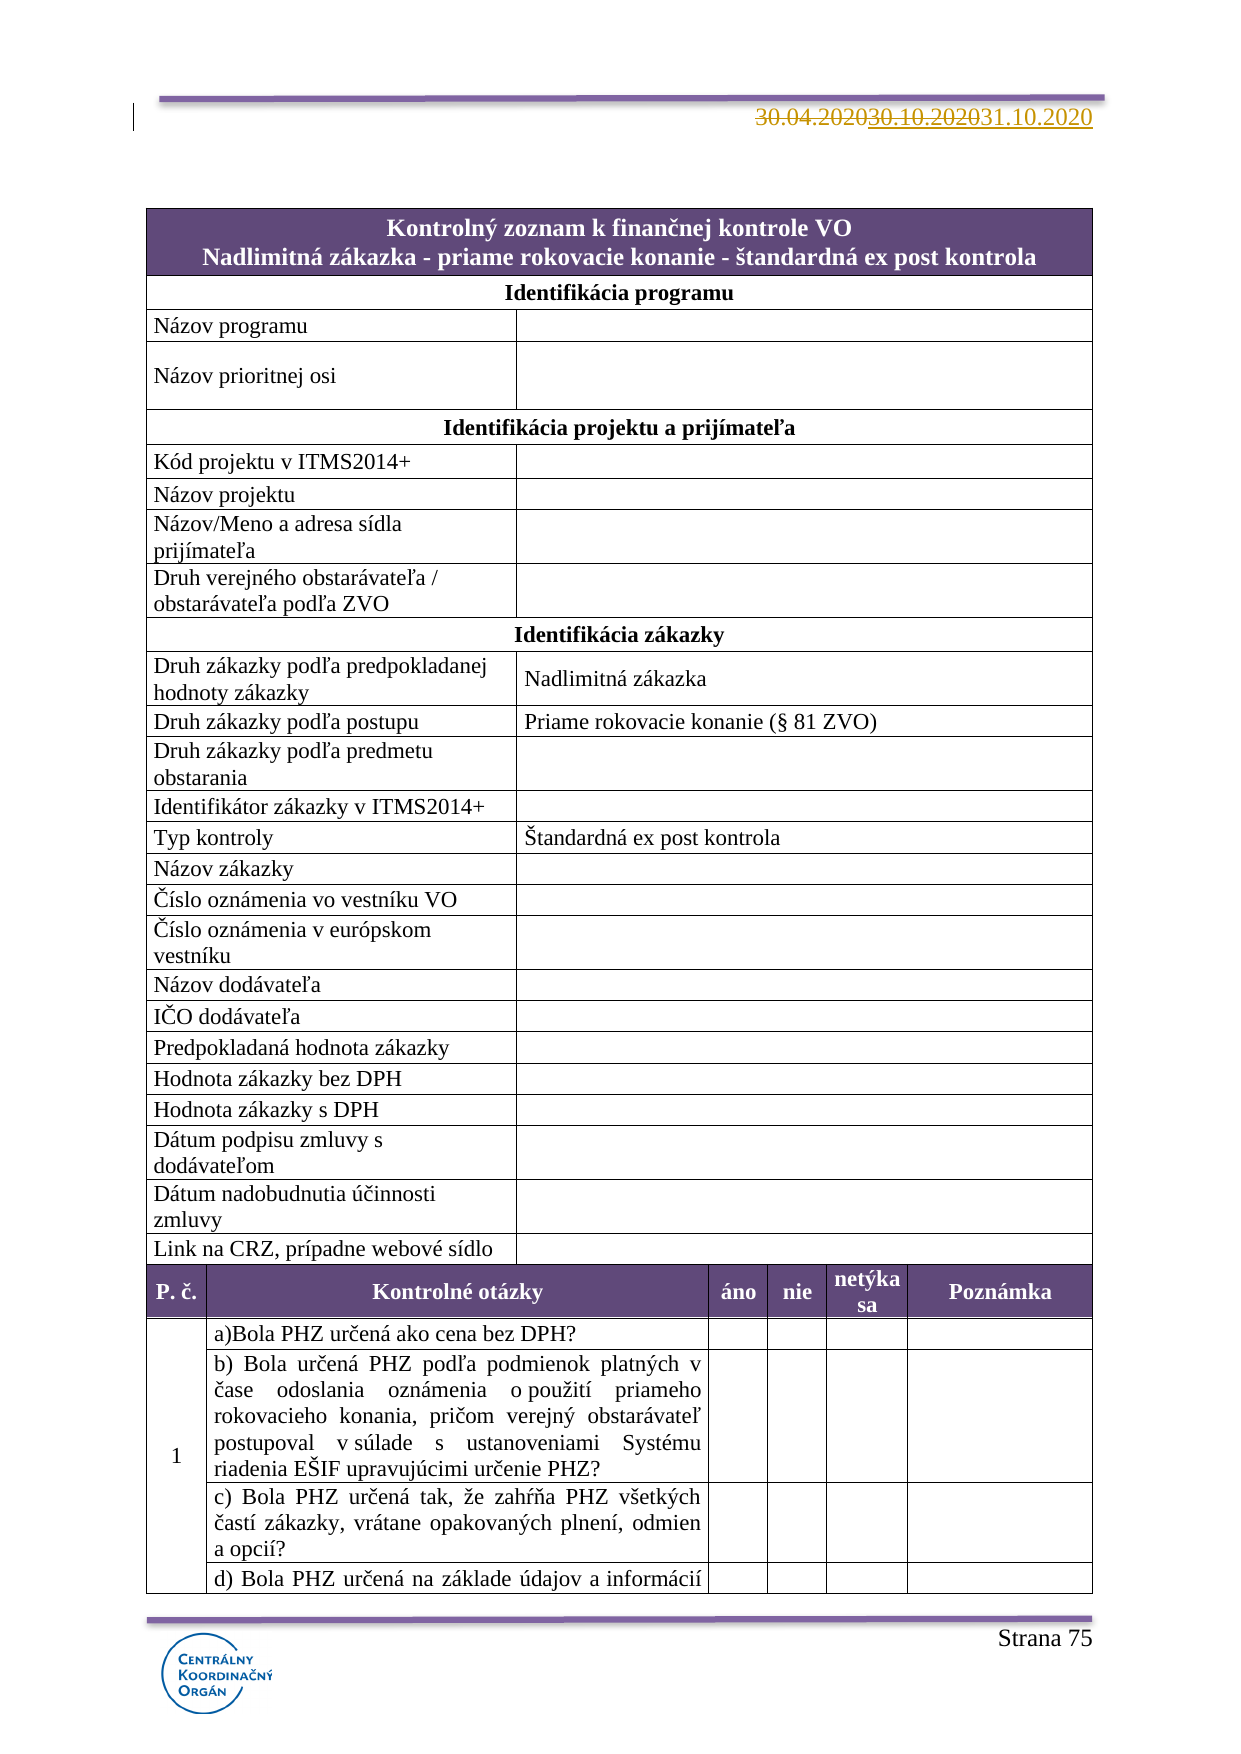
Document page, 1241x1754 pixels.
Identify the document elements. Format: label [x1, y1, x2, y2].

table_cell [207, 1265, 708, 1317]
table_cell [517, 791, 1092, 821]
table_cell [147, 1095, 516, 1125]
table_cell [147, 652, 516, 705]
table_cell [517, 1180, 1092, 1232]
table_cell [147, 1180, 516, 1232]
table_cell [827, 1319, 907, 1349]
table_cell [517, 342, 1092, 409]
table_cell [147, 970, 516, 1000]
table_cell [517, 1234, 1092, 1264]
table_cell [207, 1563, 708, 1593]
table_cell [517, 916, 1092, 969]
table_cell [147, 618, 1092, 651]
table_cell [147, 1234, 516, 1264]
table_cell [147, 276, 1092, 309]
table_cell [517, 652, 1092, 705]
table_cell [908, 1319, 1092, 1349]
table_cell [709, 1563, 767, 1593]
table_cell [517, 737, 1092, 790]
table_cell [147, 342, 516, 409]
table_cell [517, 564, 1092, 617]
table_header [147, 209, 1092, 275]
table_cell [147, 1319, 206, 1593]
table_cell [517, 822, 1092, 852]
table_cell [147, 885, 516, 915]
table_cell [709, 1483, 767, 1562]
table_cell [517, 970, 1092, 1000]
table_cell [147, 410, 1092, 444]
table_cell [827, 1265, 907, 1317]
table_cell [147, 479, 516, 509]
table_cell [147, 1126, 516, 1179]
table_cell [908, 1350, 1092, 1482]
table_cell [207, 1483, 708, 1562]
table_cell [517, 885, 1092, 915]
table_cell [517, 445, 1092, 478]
picture [159, 1631, 272, 1713]
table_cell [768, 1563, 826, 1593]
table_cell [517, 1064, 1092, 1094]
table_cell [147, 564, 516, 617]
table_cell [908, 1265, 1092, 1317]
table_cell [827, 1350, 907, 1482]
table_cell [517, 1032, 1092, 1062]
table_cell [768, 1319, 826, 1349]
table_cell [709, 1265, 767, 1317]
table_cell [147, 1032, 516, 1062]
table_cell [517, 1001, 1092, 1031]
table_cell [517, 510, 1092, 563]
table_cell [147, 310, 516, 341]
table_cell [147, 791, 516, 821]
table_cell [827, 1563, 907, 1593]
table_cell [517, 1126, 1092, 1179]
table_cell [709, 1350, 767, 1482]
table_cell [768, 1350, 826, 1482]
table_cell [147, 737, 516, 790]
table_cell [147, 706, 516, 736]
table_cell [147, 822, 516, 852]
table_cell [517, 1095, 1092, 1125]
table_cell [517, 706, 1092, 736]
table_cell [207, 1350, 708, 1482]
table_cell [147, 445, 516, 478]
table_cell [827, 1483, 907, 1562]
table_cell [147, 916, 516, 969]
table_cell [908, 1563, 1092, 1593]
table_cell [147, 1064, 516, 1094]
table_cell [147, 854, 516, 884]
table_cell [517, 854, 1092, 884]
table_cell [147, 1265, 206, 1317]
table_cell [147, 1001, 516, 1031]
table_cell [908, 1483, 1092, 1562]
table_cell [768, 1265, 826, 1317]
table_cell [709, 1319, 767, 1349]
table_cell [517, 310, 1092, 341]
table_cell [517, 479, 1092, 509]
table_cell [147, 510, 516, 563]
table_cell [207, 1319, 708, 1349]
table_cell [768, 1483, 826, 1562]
